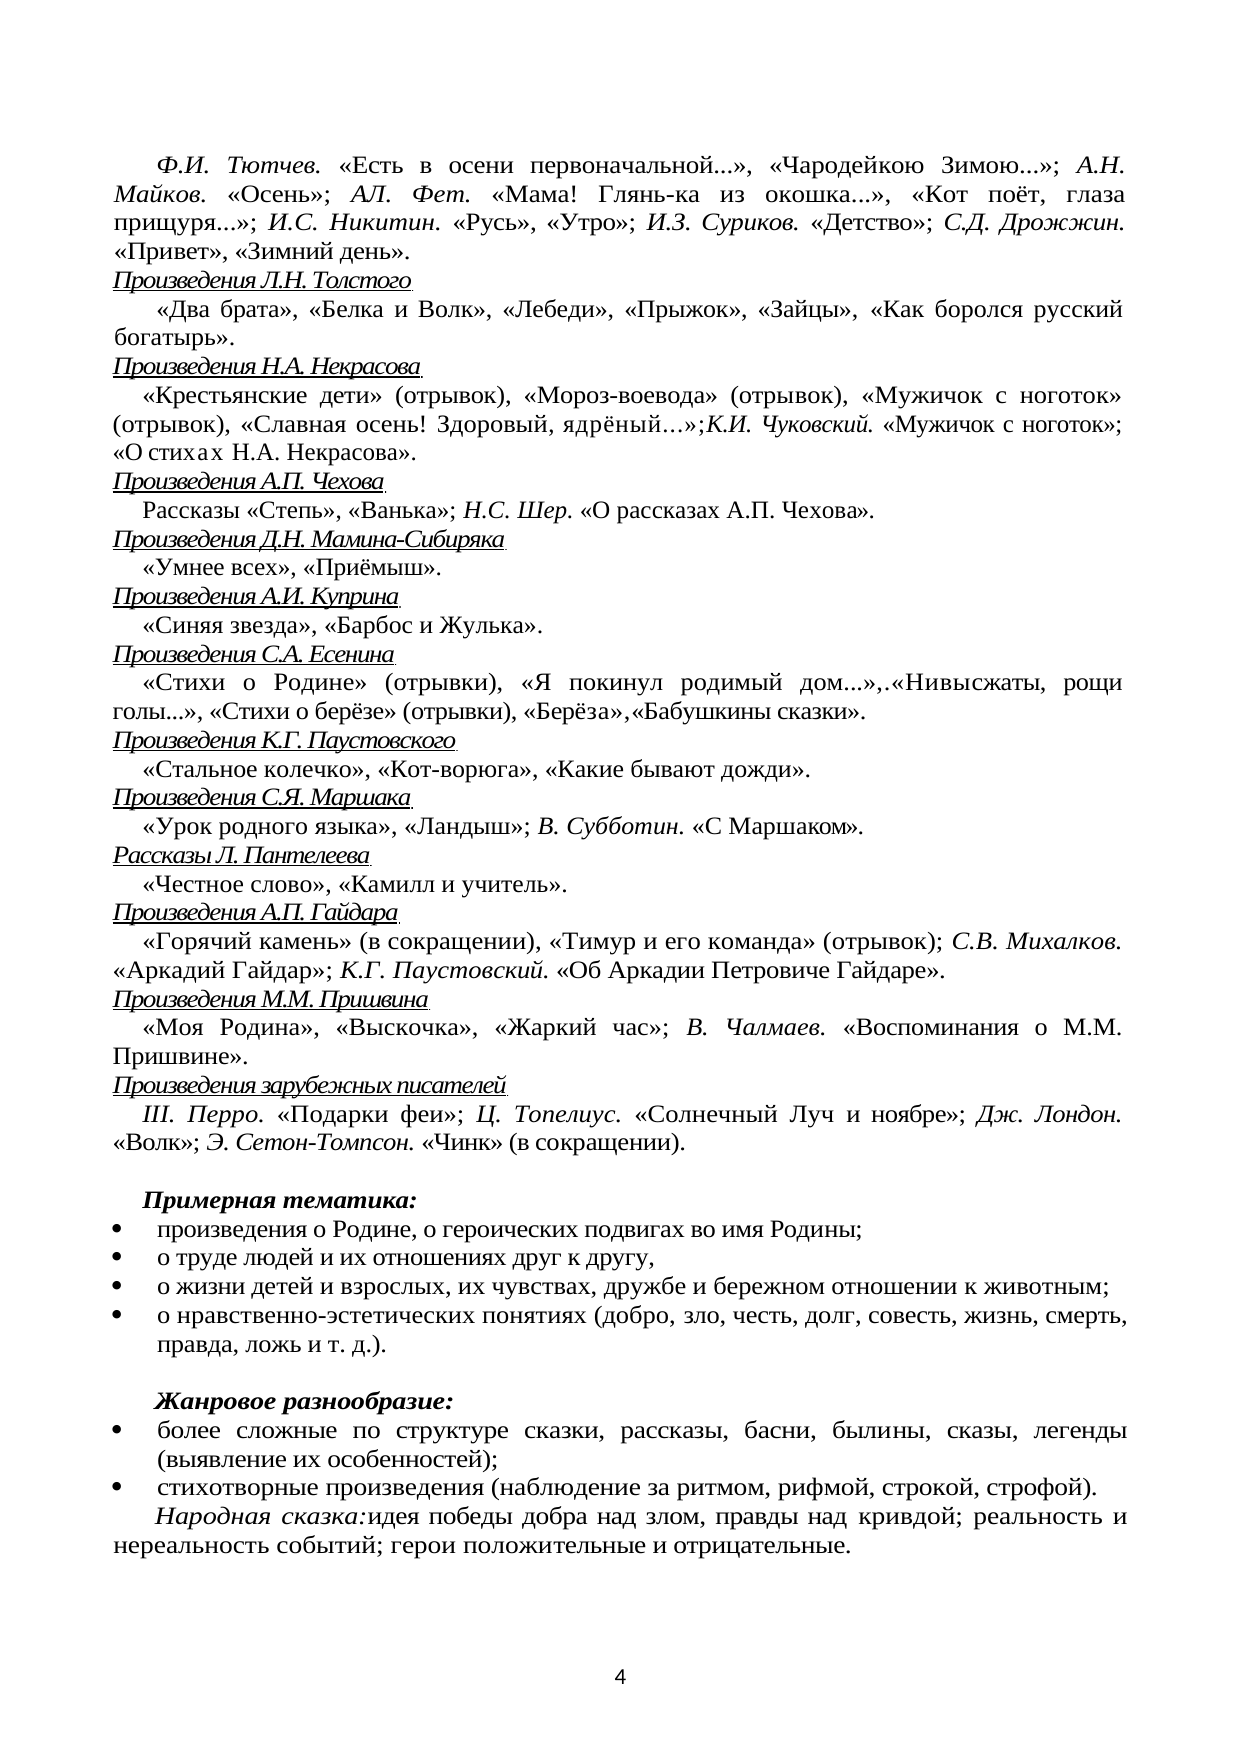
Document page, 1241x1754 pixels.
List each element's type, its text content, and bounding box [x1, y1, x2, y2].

text Произведения А.П. Гайдара [112, 897, 808, 926]
list более сложные по структуре сказки, рассказы, басни, былины, сказы, легенды (выявление их особенностей); [112, 1415, 1128, 1472]
text Рассказы Л. Пантелеева [112, 840, 808, 869]
text Жанровое разнообразие: [154, 1386, 1128, 1415]
text «Синяя звезда», «Барбос и Жулька». [112, 610, 1122, 639]
text Произведения А.П. Чехова [112, 466, 808, 495]
text «Стихи о Родине» (отрывки), «Я покинул родимый дом...»,.«Нивысжаты, рощи голы...», «Стихи о берёзе» (отрывки), «Берёза»,«Бабушкины сказки». [112, 667, 1122, 725]
text Произведения А.И. Куприна [112, 581, 808, 610]
text «Крестьянские дети» (отрывок), «Мороз-воевода» (отрывок), «Мужичок с ноготок» (отрывок), «Славная осень! Здоровый, ядрёный...»;К.И. Чуковский. «Мужичок с ноготок»; «О стихах Н.А. Некрасова». [112, 380, 1122, 466]
text «Моя Родина», «Выскочка», «Жаркий час»; В. Чалмаев. «Воспоминания о М.М. Пришвине». [112, 1012, 1122, 1070]
text Произведения С.Я. Маршака [112, 782, 808, 811]
text «Два брата», «Белка и Волк», «Лебеди», «Прыжок», «Зайцы», «Как боролся русский богатырь». [114, 294, 1123, 351]
text «Урок родного языка», «Ландыш»; В. Субботин. «С Маршаком». [112, 811, 1122, 840]
text Народная сказка:идея победы добра над злом, правды над кривдой; реальность и нереальность событий; герои положительные и отрицательные. [113, 1501, 1128, 1559]
list произведения о Родине, о героических подвигах во имя Родины; [112, 1214, 1128, 1242]
list о жизни детей и взрослых, их чувствах, дружбе и бережном отношении к животным; [112, 1271, 1128, 1300]
text «Честное слово», «Камилл и учитель». [112, 869, 1122, 897]
text Произведения С.А. Есенина [112, 639, 808, 667]
text Произведения Л.Н. Толстого [112, 265, 808, 294]
text Произведения зарубежных писателей [112, 1070, 808, 1099]
text Произведения М.М. Пришвина [112, 984, 808, 1012]
text Ф.И. Тютчев. «Есть в осени первоначальной...», «Чародейкою Зимою...»; А.Н. Майков. «Осень»; АЛ. Фет. «Мама! Глянь-ка из окошка...», «Кот поёт, глаза прищуря...»; И.С. Никитин. «Русь», «Утро»; И.З. Суриков. «Детство»; С.Д. Дрожжин. «Привет», «Зимний день». [113, 150, 1126, 265]
text III. Перро. «Подарки феи»; Ц. Топелиус. «Солнечный Луч и ноябре»; Дж. Лондон. «Волк»; Э. Сетон-Томпсон. «Чинк» (в сокращении). [112, 1099, 1122, 1156]
text Произведения Н.А. Некрасова [112, 351, 808, 380]
text Рассказы «Степь», «Ванька»; Н.С. Шер. «О рассказах А.П. Чехова». [112, 495, 1122, 524]
list о труде людей и их отношениях друг к другу, [112, 1242, 1128, 1271]
text Примерная тематика: [112, 1185, 1122, 1214]
text «Горячий камень» (в сокращении), «Тимур и его команда» (отрывок); С.В. Михалков. «Аркадий Гайдар»; К.Г. Паустовский. «Об Аркадии Петровиче Гайдаре». [112, 926, 1122, 984]
list стихотворные произведения (наблюдение за ритмом, рифмой, строкой, строфой). [112, 1472, 1128, 1501]
text Произведения К.Г. Паустовского [112, 725, 808, 754]
text Произведения Д.Н. Мамина-Сибиряка [112, 524, 808, 552]
list о нравственно-эстетических понятиях (добро, зло, честь, долг, совесть, жизнь, смерть, правда, ложь и т. д.). [112, 1300, 1128, 1357]
text «Стальное колечко», «Кот-ворюга», «Какие бывают дожди». [112, 754, 1122, 782]
text «Умнее всех», «Приёмыш». [112, 552, 1122, 581]
